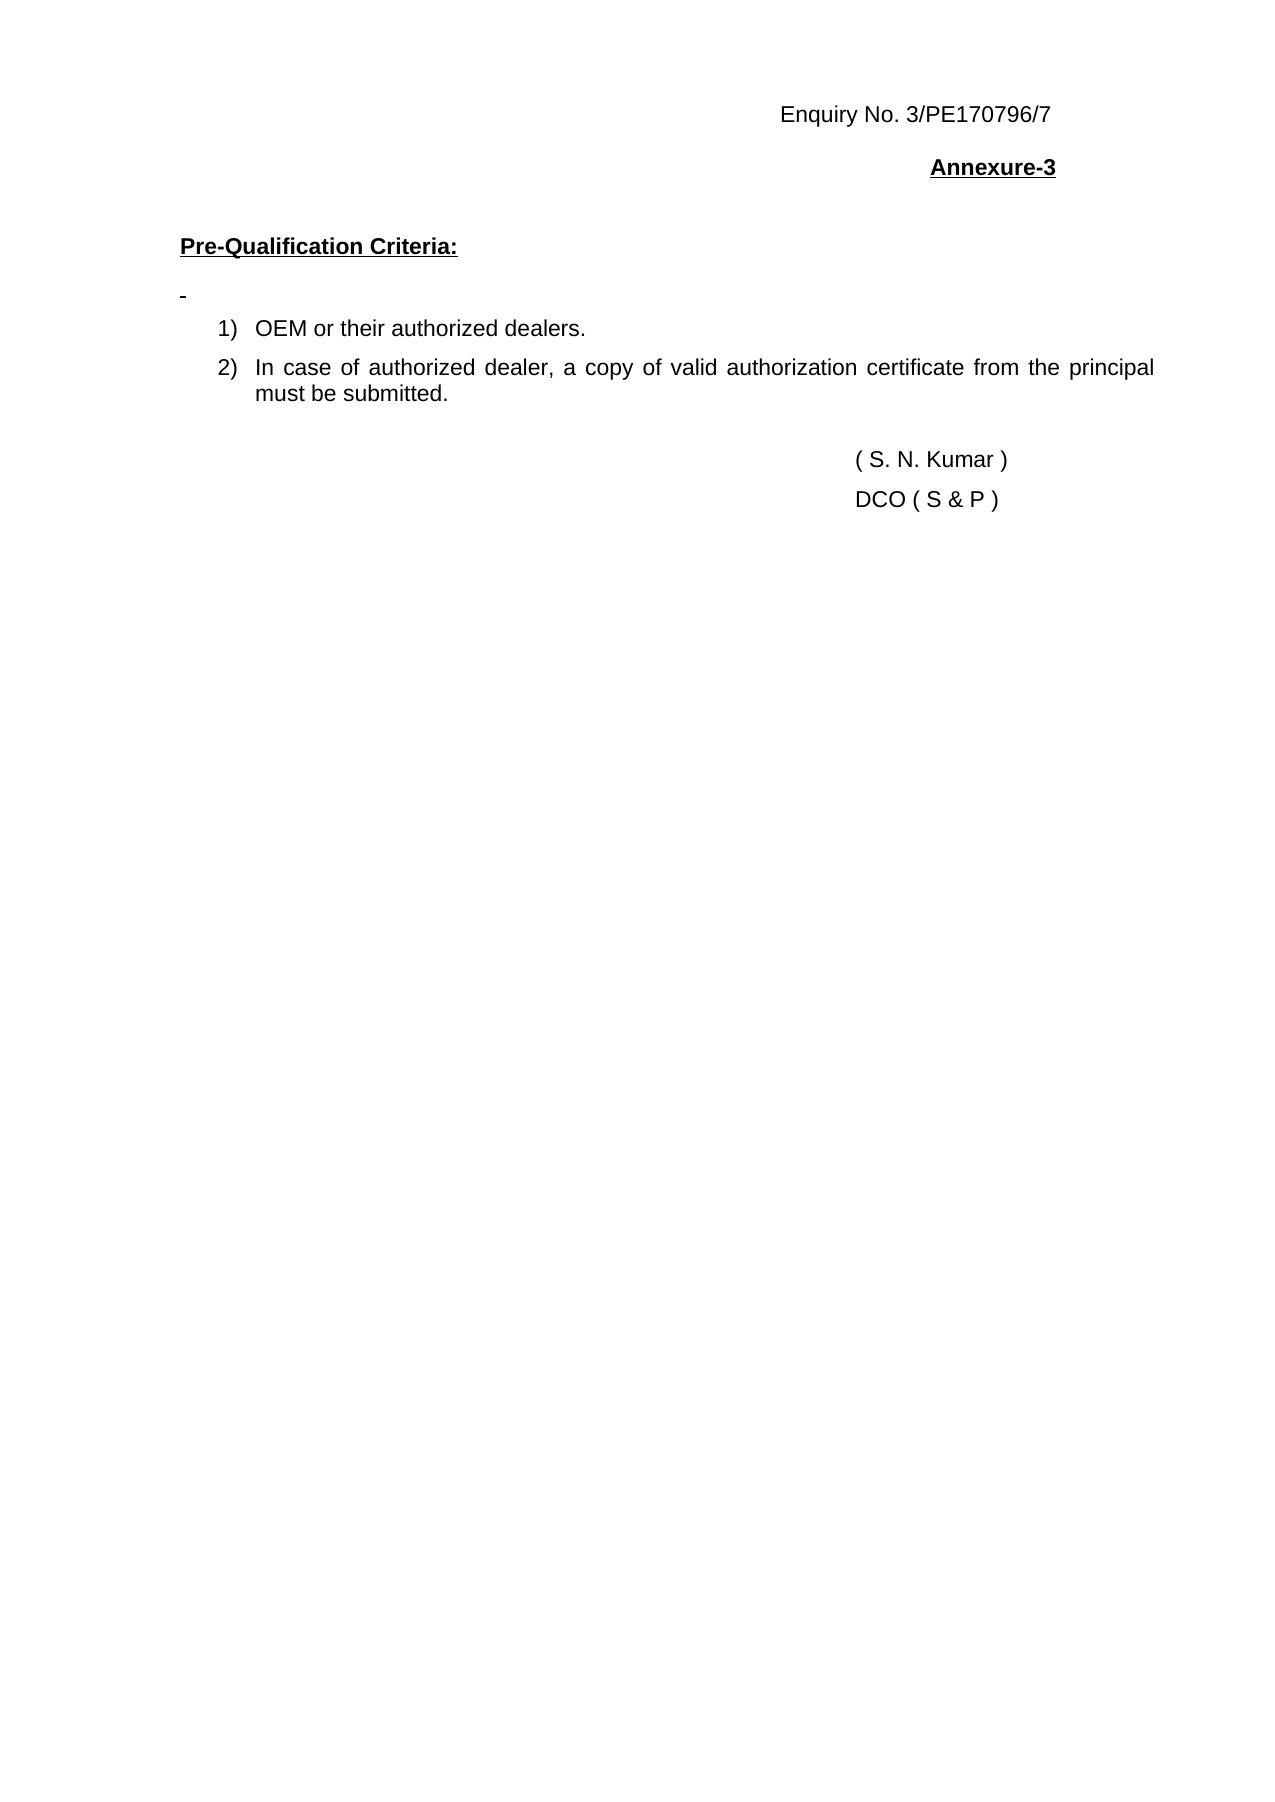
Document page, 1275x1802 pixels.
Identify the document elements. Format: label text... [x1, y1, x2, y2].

text Annexure-3 [855, 154, 1155, 180]
text Pre-Qualification Criteria: [180, 233, 1155, 259]
list In case of authorized dealer, a copy of valid authorization certificate from the principal must be submitted. [217, 354, 1155, 407]
text Enquiry No. 3/PE170796/7 [180, 101, 1155, 128]
text DCO ( S & P ) [180, 486, 1155, 512]
list OEM or their authorized dealers. [217, 314, 1155, 341]
text ( S. N. Kumar ) [180, 446, 1155, 473]
